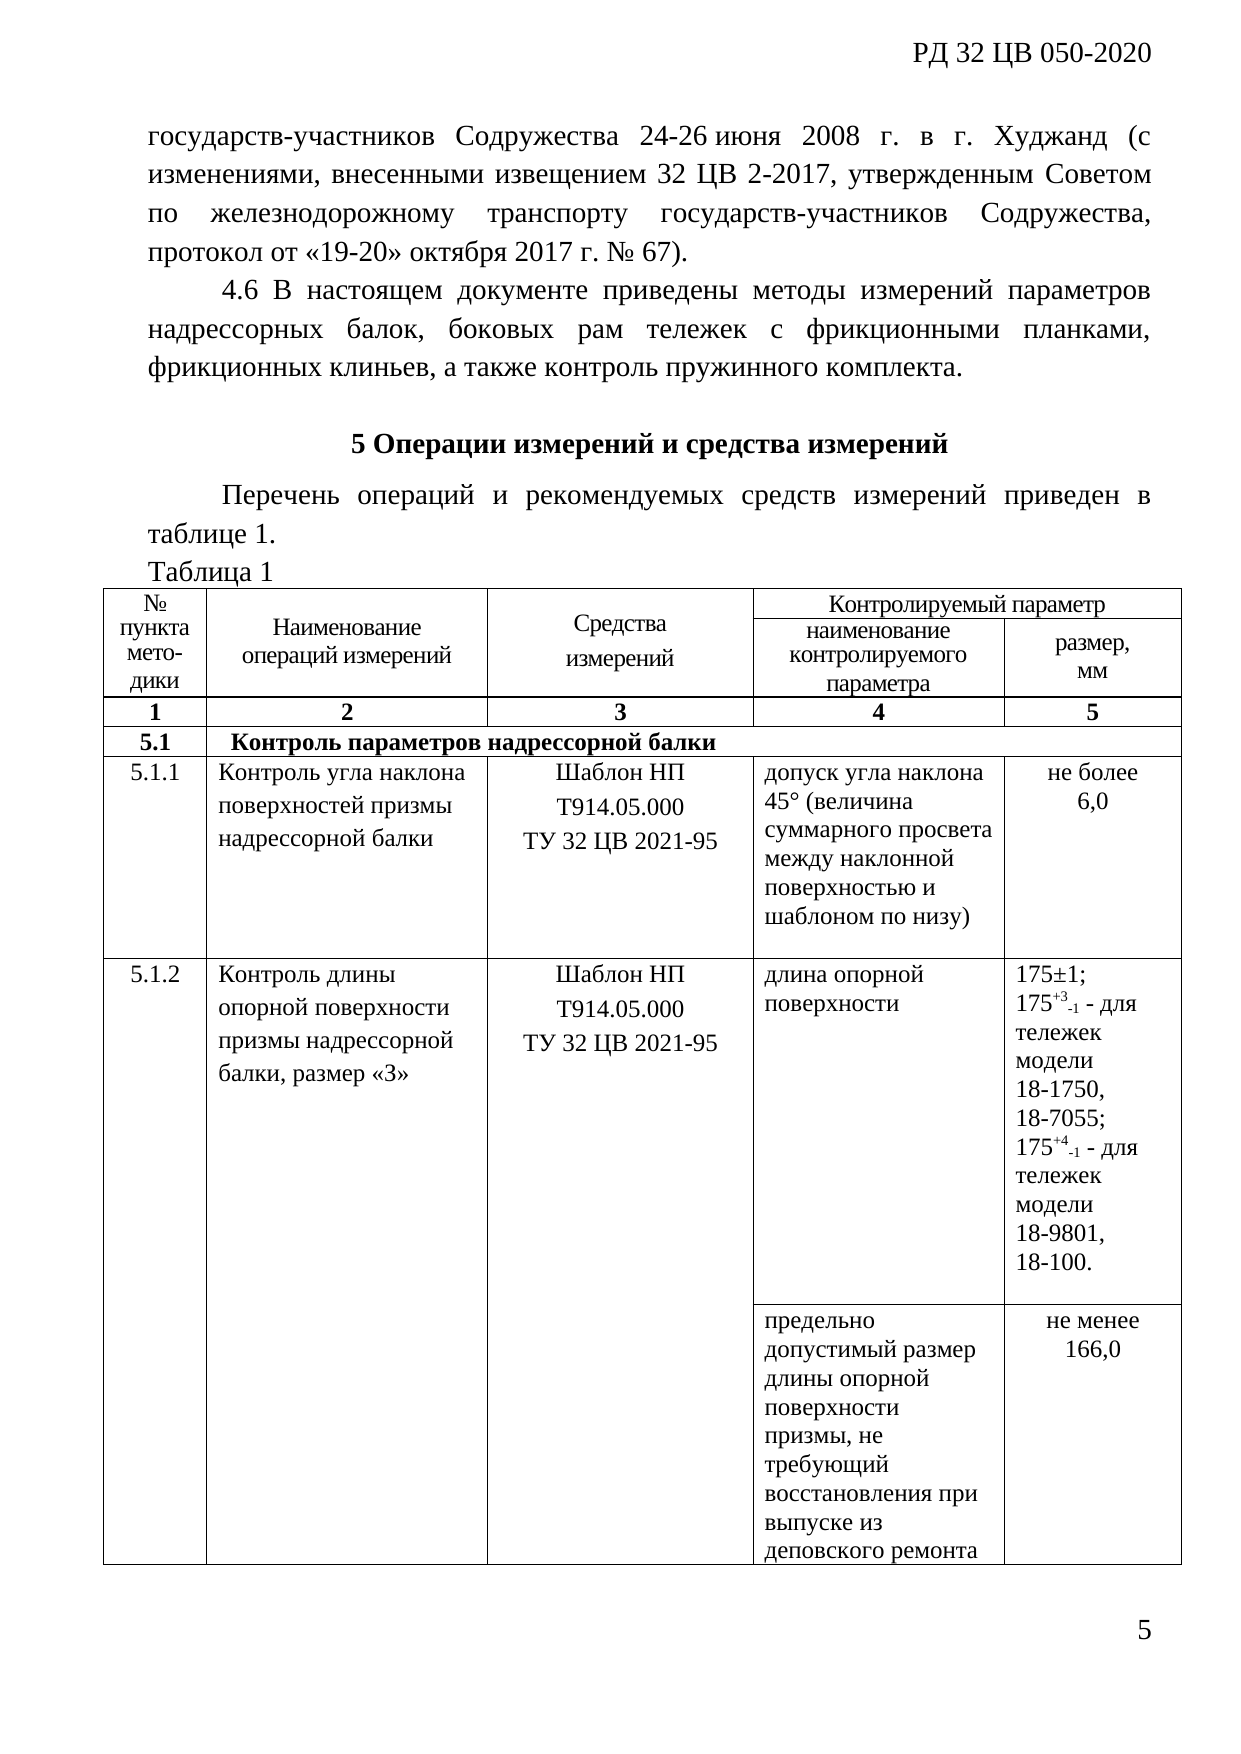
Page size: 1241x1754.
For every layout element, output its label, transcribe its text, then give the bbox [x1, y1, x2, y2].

table_cell Контроль параметров надрессорной балки [207, 727, 1181, 756]
table_cell 5.1 [104, 727, 206, 756]
table_cell Контроль угла наклона поверхностей призмы надрессорной балки [207, 757, 487, 958]
table_cell длина опорной поверхности [754, 959, 1004, 1304]
table_cell не менее 166,0 [1005, 1305, 1181, 1564]
table_cell Шаблон НП Т914.05.000 ТУ 32 ЦВ 2021-95 [488, 757, 753, 958]
table_cell не более 6,0 [1005, 757, 1181, 958]
table_cell 175±1; 175+3-1 - для тележек модели 18-1750, 18-7055; 175+4-1 - для тележек модели 18-9801, 18-100. [1005, 959, 1181, 1304]
table_header Средства измерений [488, 589, 753, 696]
text 5 Операции измерений и средства измерений [148, 426, 1152, 460]
table_cell 4 [754, 698, 1004, 726]
table_cell 5 [1005, 698, 1181, 726]
table_header Контролируемый параметр [754, 589, 1181, 618]
table_cell 3 [488, 698, 753, 726]
text 4.6 В настоящем документе приведены методы измерений параметров надрессорных балок, боковых рам тележек с фрикционными планками, фрикционных клиньев, а также контроль пружинного комплекта. [148, 272, 1152, 383]
table_cell допуск угла наклона 45° (величина суммарного просвета между наклонной поверхностью и шаблоном по низу) [754, 757, 1004, 958]
table_cell Шаблон НП Т914.05.000 ТУ 32 ЦВ 2021-95 [488, 959, 753, 1564]
text Таблица 1 [148, 554, 1152, 588]
table_cell предельно допустимый размер длины опорной поверхности призмы, не требующий восстановления при выпуске из деповского ремонта [754, 1305, 1004, 1564]
table_cell 2 [207, 698, 487, 726]
table_cell 5.1.1 [104, 757, 206, 958]
text Перечень операций и рекомендуемых средств измерений приведен в таблице 1. [148, 477, 1152, 549]
table_cell 5.1.2 [104, 959, 206, 1564]
table_cell наименование контролируемого параметра [754, 619, 1004, 696]
table_header № пункта мето- дики [104, 589, 206, 696]
table_cell размер, мм [1005, 619, 1181, 696]
table_header Наименование операций измерений [207, 589, 487, 696]
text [148, 118, 1152, 267]
table_cell 1 [104, 698, 206, 726]
table_cell Контроль длины опорной поверхности призмы надрессорной балки, размер «З» [207, 959, 487, 1564]
